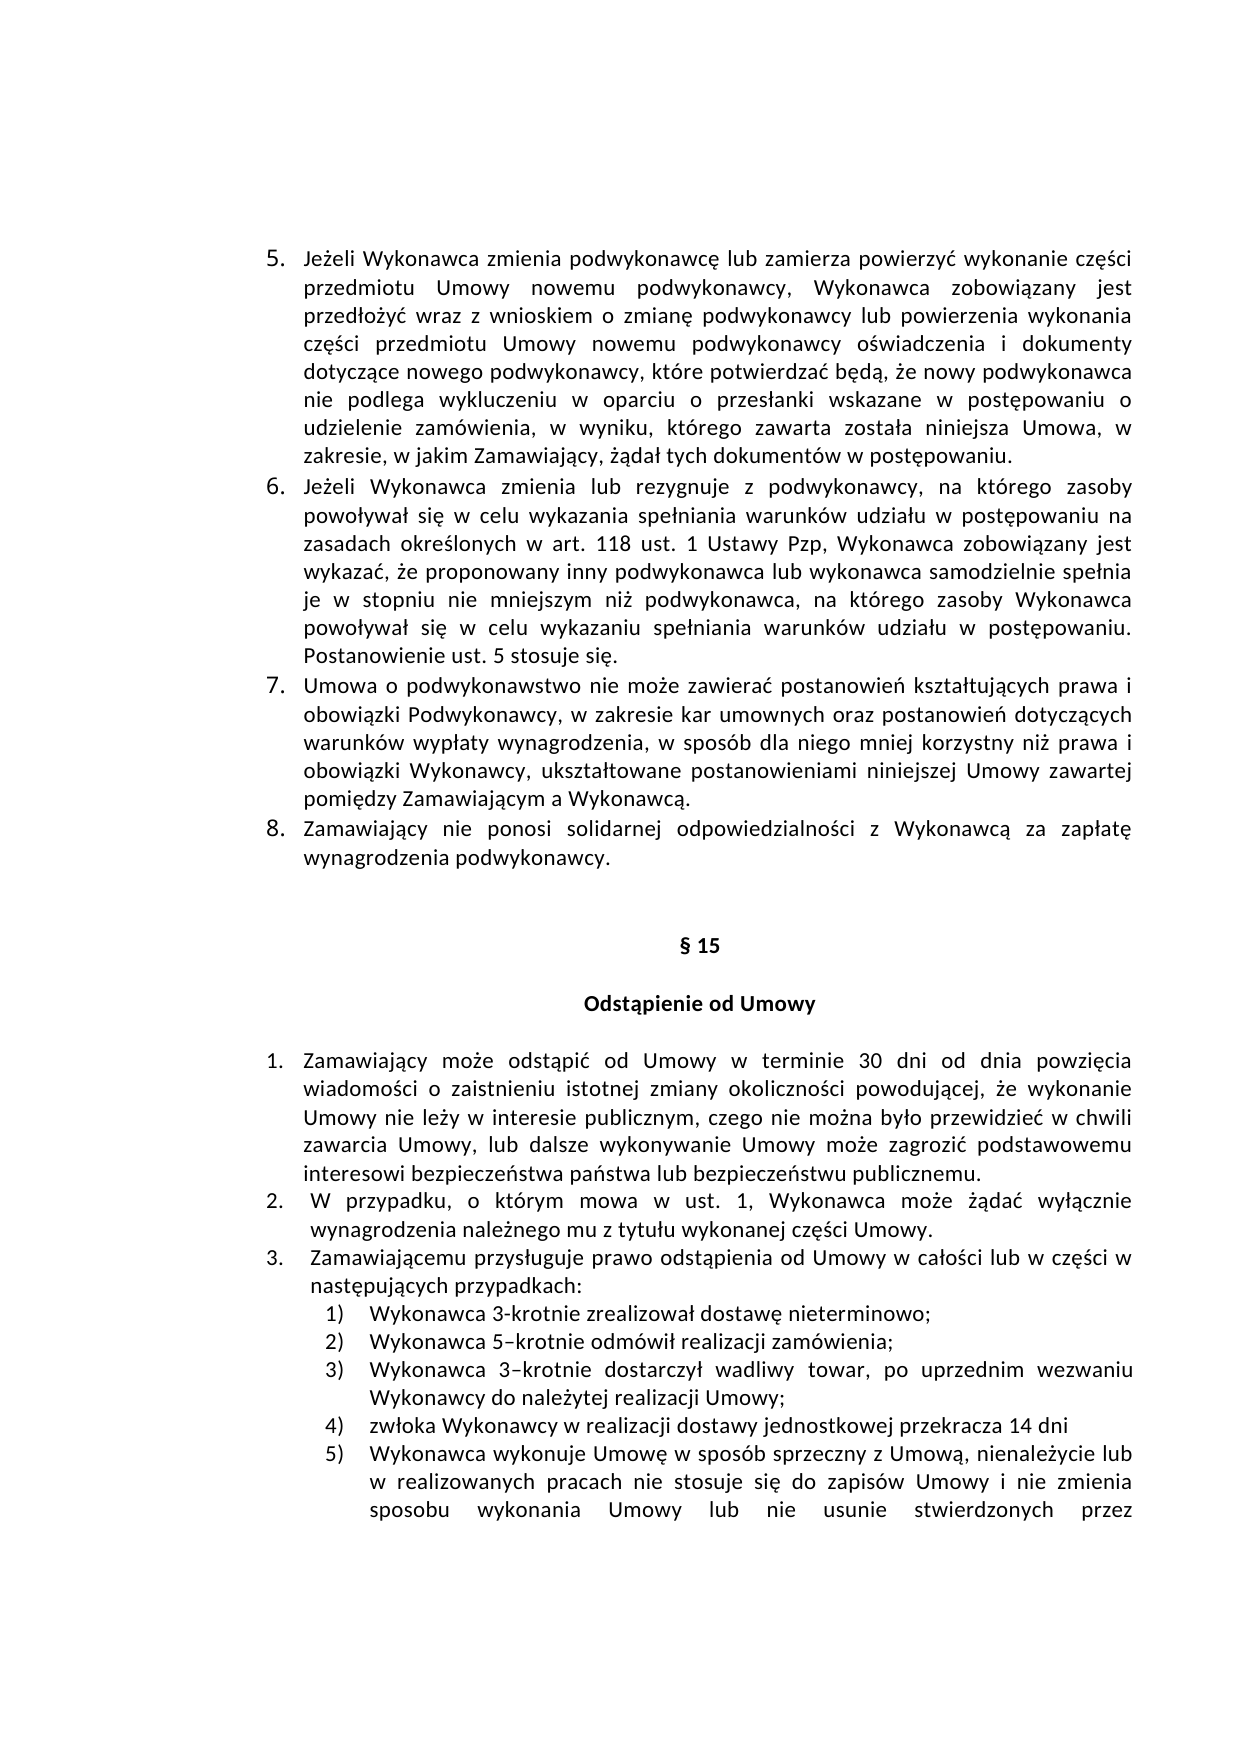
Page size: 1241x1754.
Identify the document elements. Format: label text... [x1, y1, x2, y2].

list Wykonawca 3-krotnie zrealizował dostawę nieterminowo; [325, 1299, 1134, 1327]
list Wykonawca 3–krotnie dostarczył wadliwy towar, po uprzednim wezwaniu Wykonawcy do należytej realizacji Umowy; [325, 1355, 1134, 1411]
list W przypadku, o którym mowa w ust. 1, Wykonawca może żądać wyłącznie wynagrodzenia należnego mu z tytułu wykonanej części Umowy. [266, 1187, 1134, 1243]
list Jeżeli Wykonawca zmienia lub rezygnuje z podwykonawcy, na którego zasoby powoływał się w celu wykazania spełniania warunków udziału w postępowaniu na zasadach określonych w art. 118 ust. 1 Ustawy Pzp, Wykonawca zobowiązany jest wykazać, że proponowany inny podwykonawca lub wykonawca samodzielnie spełnia je w stopniu nie mniejszym niż podwykonawca, na którego zasoby Wykonawca powoływał się w celu wykazaniu spełniania warunków udziału w postępowaniu. Postanowienie ust. 5 stosuje się. [266, 469, 1134, 669]
list Zamawiający nie ponosi solidarnej odpowiedzialności z Wykonawcą za zapłatę wynagrodzenia podwykonawcy. [266, 812, 1134, 872]
list Jeżeli Wykonawca zmienia podwykonawcę lub zamierza powierzyć wykonanie części przedmiotu Umowy nowemu podwykonawcy, Wykonawca zobowiązany jest przedłożyć wraz z wnioskiem o zmianę podwykonawcy lub powierzenia wykonania części przedmiotu Umowy nowemu podwykonawcy oświadczenia i dokumenty dotyczące nowego podwykonawcy, które potwierdzać będą, że nowy podwykonawca nie podlega wykluczeniu w oparciu o przesłanki wskazane w postępowaniu o udzielenie zamówienia, w wyniku, którego zawarta została niniejsza Umowa, w zakresie, w jakim Zamawiający, żądał tych dokumentów w postępowaniu. [266, 242, 1134, 469]
list Umowa o podwykonawstwo nie może zawierać postanowień kształtujących prawa i obowiązki Podwykonawcy, w zakresie kar umownych oraz postanowień dotyczących warunków wypłaty wynagrodzenia, w sposób dla niego mniej korzystny niż prawa i obowiązki Wykonawcy, ukształtowane postanowieniami niniejszej Umowy zawartej pomiędzy Zamawiającym a Wykonawcą. [266, 669, 1134, 812]
list zwłoka Wykonawcy w realizacji dostawy jednostkowej przekracza 14 dni [325, 1411, 1134, 1439]
list Zamawiający może odstąpić od Umowy w terminie 30 dni od dnia powzięcia wiadomości o zaistnieniu istotnej zmiany okoliczności powodującej, że wykonanie Umowy nie leży w interesie publicznym, czego nie można było przewidzieć w chwili zawarcia Umowy, lub dalsze wykonywanie Umowy może zagrozić podstawowemu interesowi bezpieczeństwa państwa lub bezpieczeństwu publicznemu. [266, 1047, 1134, 1187]
list Wykonawca 5–krotnie odmówił realizacji zamówienia; [325, 1327, 1134, 1355]
list Zamawiającemu przysługuje prawo odstąpienia od Umowy w całości lub w części w następujących przypadkach: [266, 1243, 1134, 1299]
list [325, 1439, 1134, 1523]
text § 15 [266, 930, 1134, 959]
text Odstąpienie od Umowy [266, 988, 1134, 1017]
